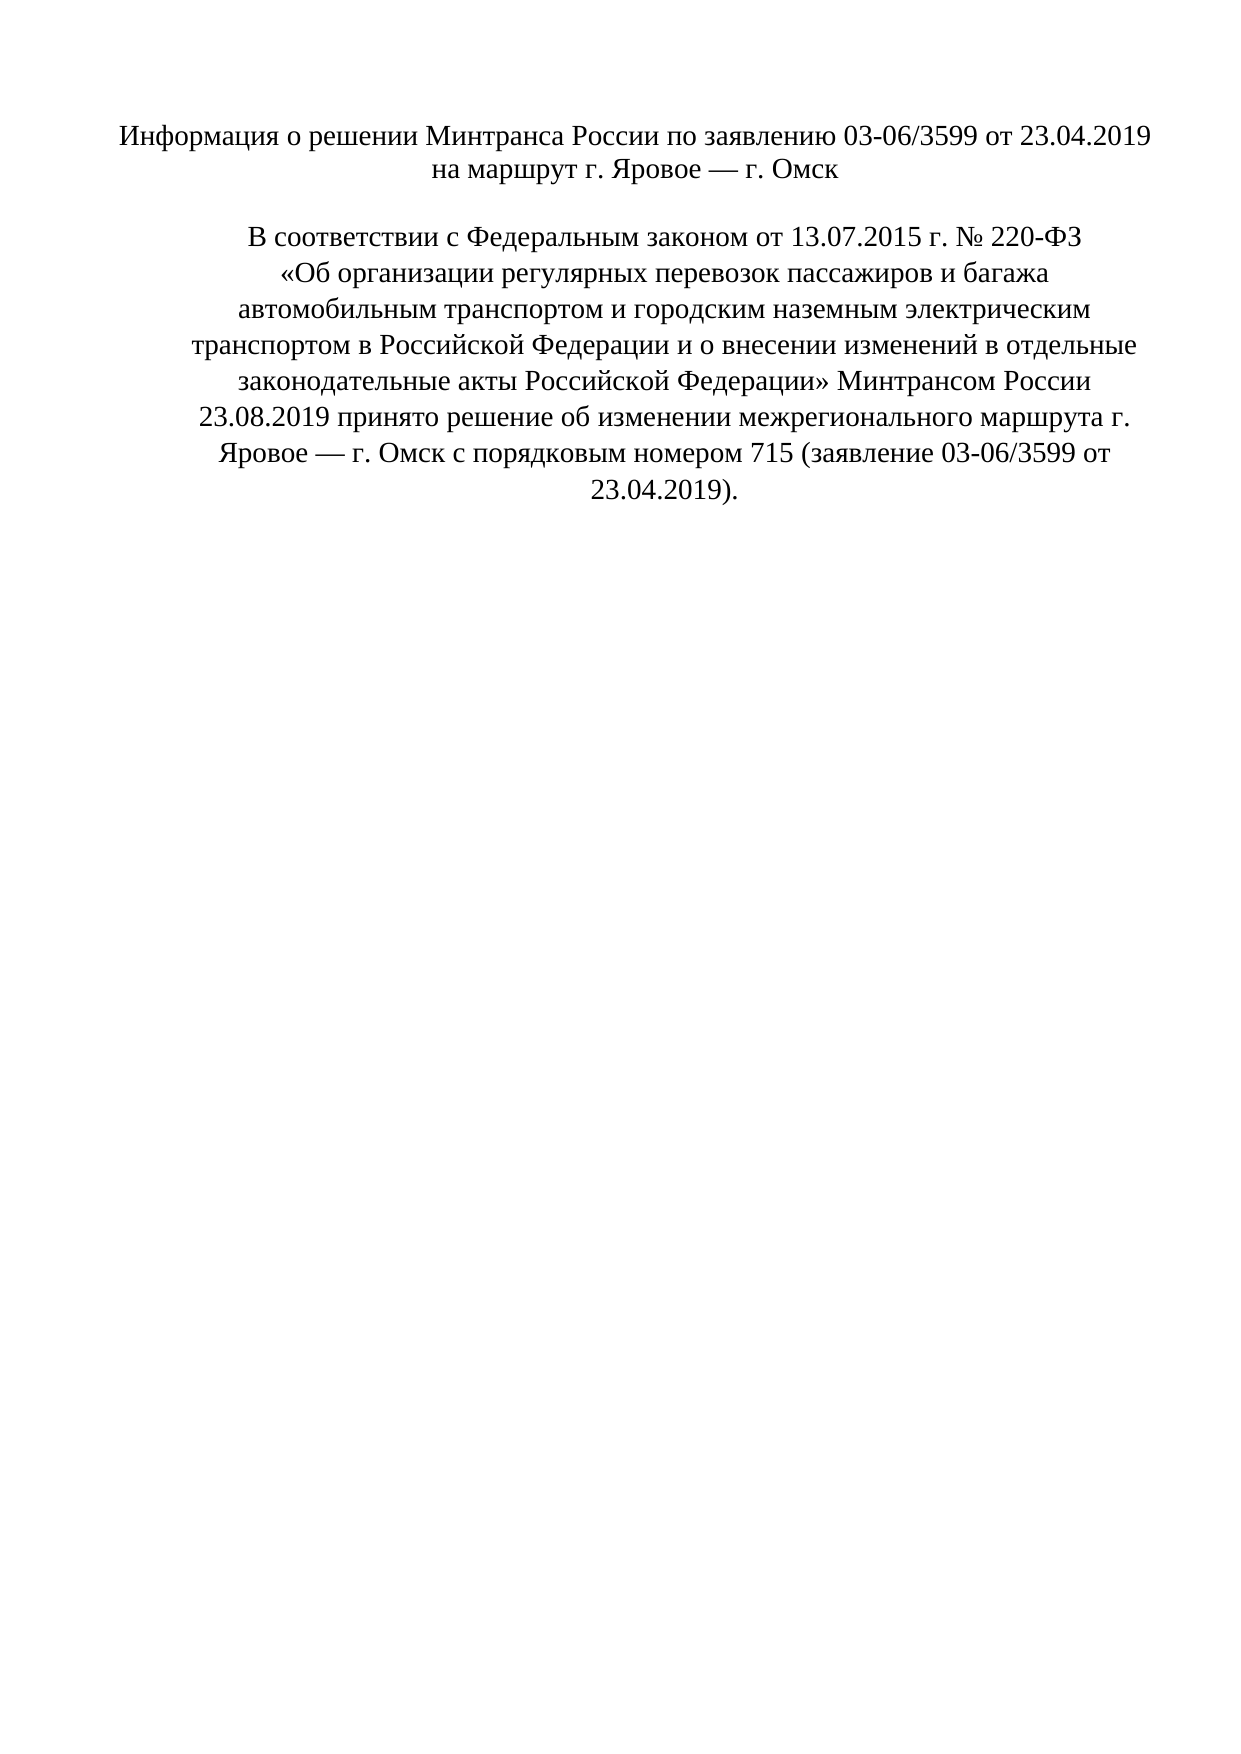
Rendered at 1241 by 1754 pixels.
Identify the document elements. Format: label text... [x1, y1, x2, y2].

text В соответствии с Федеральным законом от 13.07.2015 г. № 220-ФЗ «Об организации регулярных перевозок пассажиров и багажа автомобильным транспортом и городским наземным электрическим транспортом в Российской Федерации и о внесении изменений в отдельные законодательные акты Российской Федерации» Минтрансом России 23.08.2019 принято решение об изменении межрегионального маршрута г. Яровое — г. Омск с порядковым номером 715 (заявление 03-06/3599 от 23.04.2019). [177, 219, 1152, 505]
text Информация о решении Минтранса России по заявлению 03-06/3599 от 23.04.2019 на маршрут г. Яровое — г. Омск [118, 118, 1152, 185]
